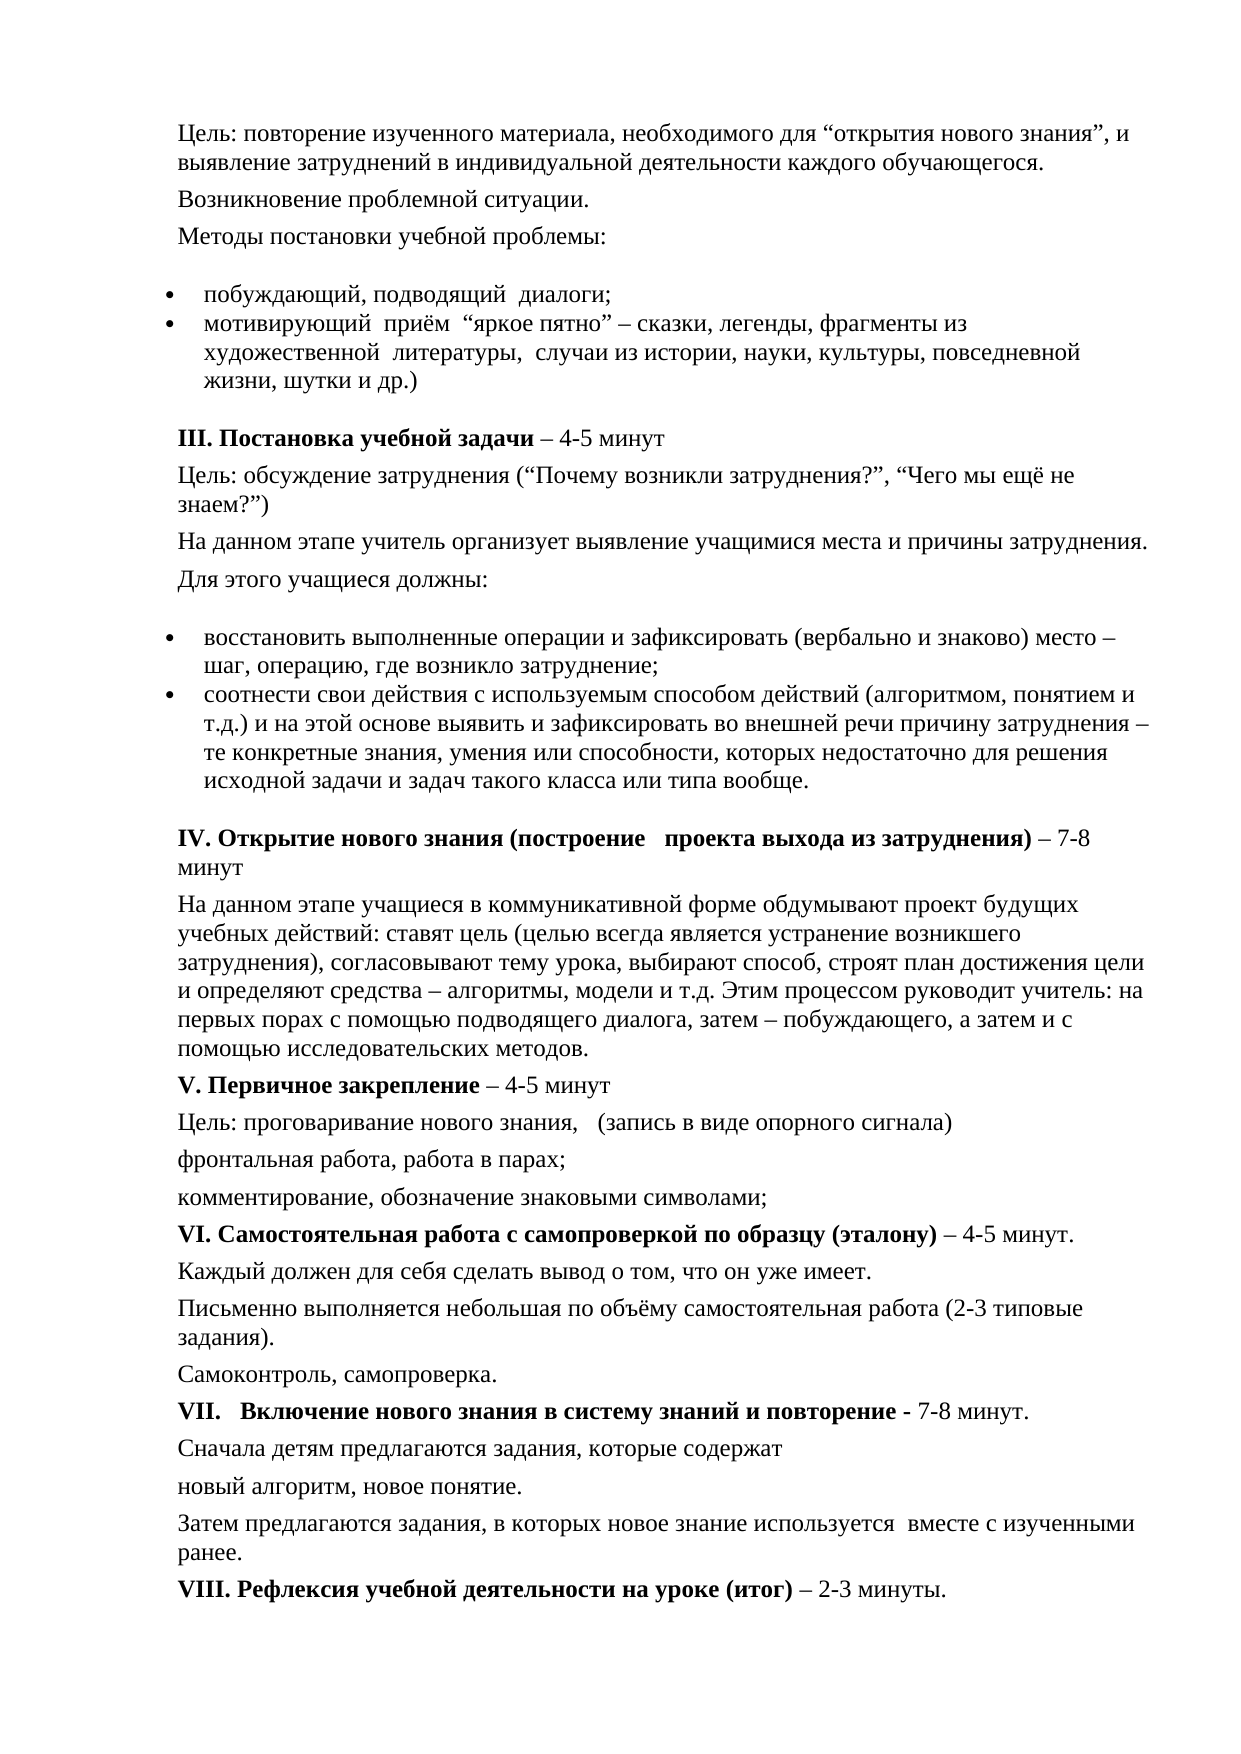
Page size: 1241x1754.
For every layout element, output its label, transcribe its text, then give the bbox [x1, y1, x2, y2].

text IV. Открытие нового знания (построение проекта выхода из затруднения) – 7-8 минут [177, 823, 1152, 881]
text комментирование, обозначение знаковыми символами; [177, 1182, 1152, 1210]
text новый алгоритм, новое понятие. [177, 1471, 1152, 1499]
text VII. Включение нового знания в систему знаний и повторение - 7-8 минут. [177, 1396, 1152, 1425]
text Цель: проговаривание нового знания, (запись в виде опорного сигнала) [177, 1107, 1152, 1136]
text Каждый должен для себя сделать вывод о том, что он уже имеет. [177, 1256, 1152, 1285]
text VI. Самостоятельная работа с самопроверкой по образцу (эталону) – 4-5 минут. [177, 1219, 1152, 1248]
text Возникновение проблемной ситуации. [177, 184, 1152, 213]
text Сначала детям предлагаются задания, которые содержат [177, 1433, 1152, 1462]
text Самоконтроль, самопроверка. [177, 1359, 1152, 1388]
text На данном этапе учащиеся в коммуникативной форме обдумывают проект будущих учебных действий: ставят цель (целью всегда является устранение возникшего затруднения), согласовывают тему урока, выбирают способ, строят план достижения цели и определяют средства – алгоритмы, модели и т.д. Этим процессом руководит учитель: на первых порах с помощью подводящего диалога, затем – побуждающего, а затем и с помощью исследовательских методов. [177, 889, 1152, 1062]
text VIII. Рефлексия учебной деятельности на уроке (итог) – 2-3 минуты. [177, 1574, 1152, 1603]
text Методы постановки учебной проблемы: [177, 221, 1152, 250]
text Цель: обсуждение затруднения (“Почему возникли затруднения?”, “Чего мы ещё не знаем?”) [177, 461, 1152, 518]
text Письменно выполняется небольшая по объёму самостоятельная работа (2-3 типовые задания). [177, 1293, 1152, 1351]
list соотнести свои действия с используемым способом действий (алгоритмом, понятием и т.д.) и на этой основе выявить и зафиксировать во внешней речи причину затруднения – те конкретные знания, умения или способности, которых недостаточно для решения исходной задачи и задач такого класса или типа вообще. [166, 679, 1152, 794]
list мотивирующий приём “яркое пятно” – сказки, легенды, фрагменты из художественной литературы, случаи из истории, науки, культуры, повседневной жизни, шутки и др.) [166, 308, 1152, 394]
list восстановить выполненные операции и зафиксировать (вербально и знаково) место – шаг, операцию, где возникло затруднение; [166, 622, 1152, 679]
text Для этого учащиеся должны: [177, 564, 1152, 592]
text V. Первичное закрепление – 4-5 минут [177, 1070, 1152, 1099]
text Цель: повторение изученного материала, необходимого для “открытия нового знания”, и выявление затруднений в индивидуальной деятельности каждого обучающегося. [177, 118, 1152, 176]
text На данном этапе учитель организует выявление учащимися места и причины затруднения. [177, 526, 1152, 555]
text фронтальная работа, работа в парах; [177, 1144, 1152, 1173]
text III. Постановка учебной задачи – 4-5 минут [177, 423, 1152, 452]
text Затем предлагаются задания, в которых новое знание используется вместе с изученными ранее. [177, 1508, 1152, 1565]
list побуждающий, подводящий диалоги; [166, 279, 1152, 308]
